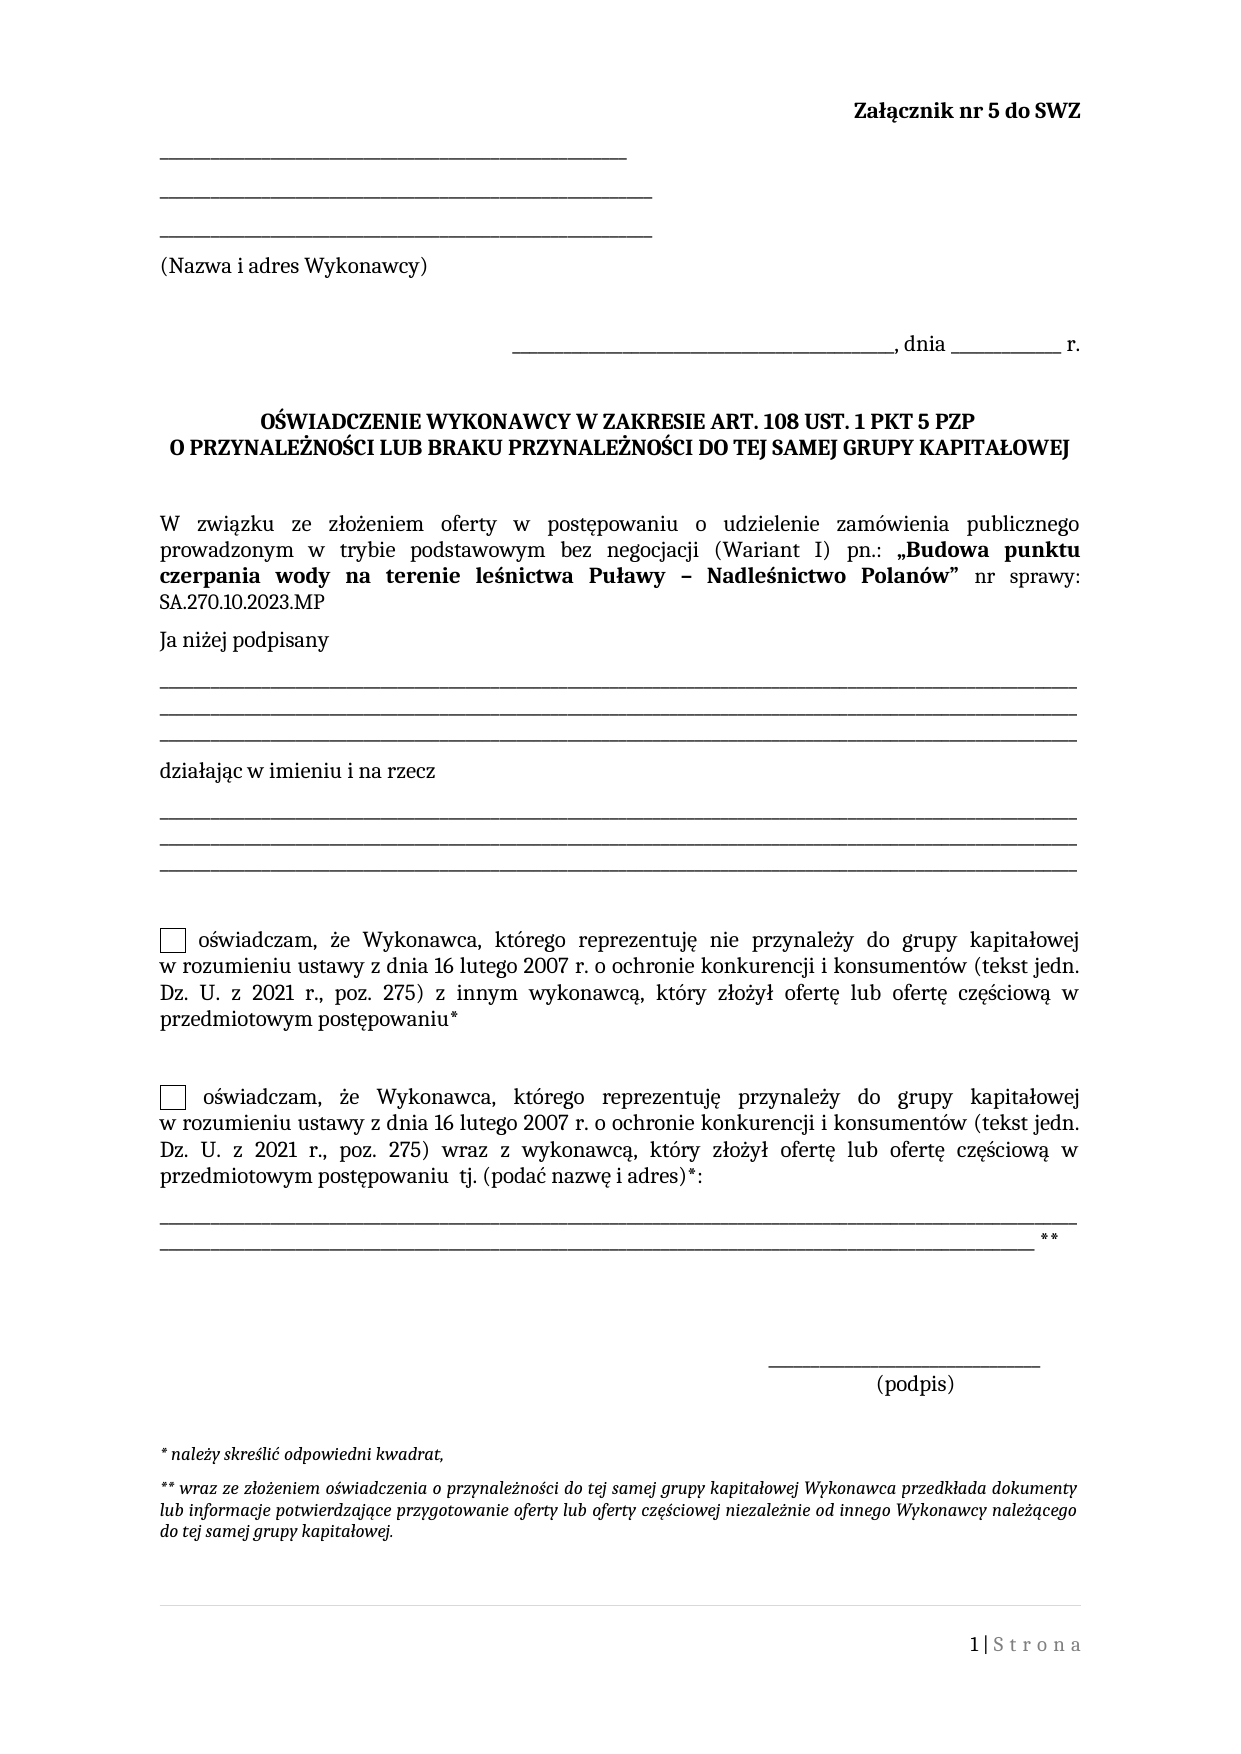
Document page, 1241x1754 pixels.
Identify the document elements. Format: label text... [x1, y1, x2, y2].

text ___________________________________________________________________________________________________________________________________________________________________________________________________________________ ** [159, 1202, 1081, 1254]
text oświadczam, że Wykonawca, którego reprezentuję przynależy do grupy kapitałowej w rozumieniu ustawy z dnia 16 lutego 2007 r. o ochronie konkurencji i konsumentów (tekst jedn. Dz. U. z 2021 r., poz. 275) wraz z wykonawcą, który złożył ofertę lub ofertę częściową w przedmiotowym postępowaniu tj. (podać nazwę i adres)*: [159, 1084, 1081, 1189]
text ** wraz ze złożeniem oświadczenia o przynależności do tej samej grupy kapitałowej Wykonawca przedkłada dokumenty lub informacje potwierdzające przygotowanie oferty lub oferty częściowej niezależnie od innego Wykonawcy należącego do tej samej grupy kapitałowej. [159, 1478, 1081, 1542]
text __________________________________________________________ [159, 176, 1081, 202]
text ____________________________________________________________________________________________________________________________________________________________________________________________________________________________________________________________________________________________________________________________________ [159, 666, 1081, 745]
text (Nazwa i adres Wykonawcy) [159, 253, 1081, 280]
text _____________________________________________, dnia _____________ r. [159, 331, 1081, 357]
text OŚWIADCZENIE WYKONAWCY W ZAKRESIE ART. 108 UST. 1 PKT 5 PZP O PRZYNALEŻNOŚCI LUB BRAKU PRZYNALEŻNOŚCI DO TEJ SAMEJ GRUPY KAPITAŁOWEJ [159, 409, 1081, 461]
text ____________________________________________________________________________________________________________________________________________________________________________________________________________________________________________________________________________________________________________________________________ [159, 796, 1081, 876]
text działając w imieniu i na rzecz [159, 758, 1081, 784]
text * należy skreślić odpowiedni kwadrat, [159, 1444, 1081, 1465]
text ________________________________ (podpis) [750, 1344, 1081, 1397]
text W związku ze złożeniem oferty w postępowaniu o udzielenie zamówienia publicznego prowadzonym w trybie podstawowym bez negocjacji (Wariant I) pn.: „Budowa punktu czerpania wody na terenie leśnictwa Puławy – Nadleśnictwo Polanów” nr sprawy: SA.270.10.2023.MP [159, 510, 1081, 615]
text __________________________________________________________ [159, 214, 1081, 241]
text Ja niżej podpisany [159, 627, 1081, 653]
text _______________________________________________________ [159, 137, 1081, 163]
text oświadczam, że Wykonawca, którego reprezentuję nie przynależy do grupy kapitałowej w rozumieniu ustawy z dnia 16 lutego 2007 r. o ochronie konkurencji i konsumentów (tekst jedn. Dz. U. z 2021 r., poz. 275) z innym wykonawcą, który złożył ofertę lub ofertę częściową w przedmiotowym postępowaniu* [159, 927, 1081, 1032]
text Załącznik nr 5 do SWZ [159, 98, 1081, 124]
